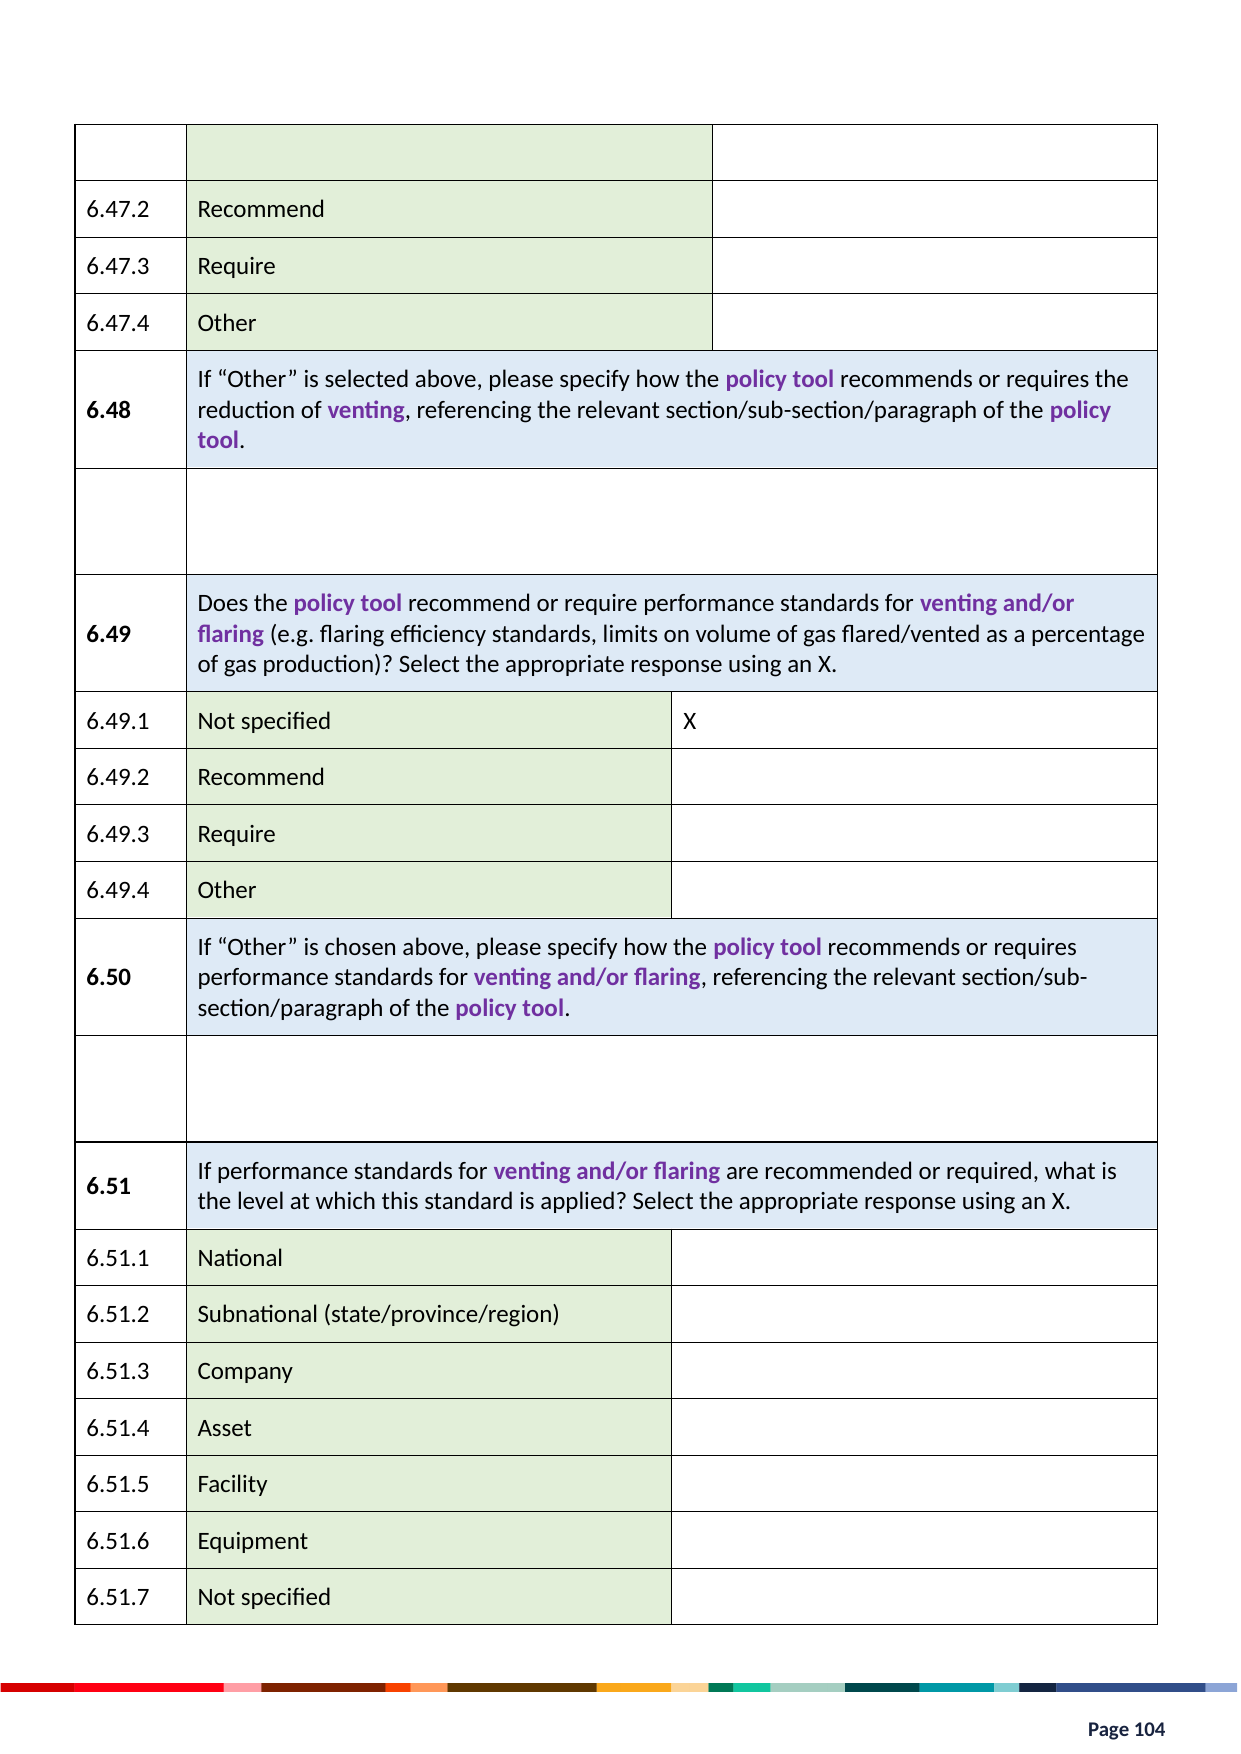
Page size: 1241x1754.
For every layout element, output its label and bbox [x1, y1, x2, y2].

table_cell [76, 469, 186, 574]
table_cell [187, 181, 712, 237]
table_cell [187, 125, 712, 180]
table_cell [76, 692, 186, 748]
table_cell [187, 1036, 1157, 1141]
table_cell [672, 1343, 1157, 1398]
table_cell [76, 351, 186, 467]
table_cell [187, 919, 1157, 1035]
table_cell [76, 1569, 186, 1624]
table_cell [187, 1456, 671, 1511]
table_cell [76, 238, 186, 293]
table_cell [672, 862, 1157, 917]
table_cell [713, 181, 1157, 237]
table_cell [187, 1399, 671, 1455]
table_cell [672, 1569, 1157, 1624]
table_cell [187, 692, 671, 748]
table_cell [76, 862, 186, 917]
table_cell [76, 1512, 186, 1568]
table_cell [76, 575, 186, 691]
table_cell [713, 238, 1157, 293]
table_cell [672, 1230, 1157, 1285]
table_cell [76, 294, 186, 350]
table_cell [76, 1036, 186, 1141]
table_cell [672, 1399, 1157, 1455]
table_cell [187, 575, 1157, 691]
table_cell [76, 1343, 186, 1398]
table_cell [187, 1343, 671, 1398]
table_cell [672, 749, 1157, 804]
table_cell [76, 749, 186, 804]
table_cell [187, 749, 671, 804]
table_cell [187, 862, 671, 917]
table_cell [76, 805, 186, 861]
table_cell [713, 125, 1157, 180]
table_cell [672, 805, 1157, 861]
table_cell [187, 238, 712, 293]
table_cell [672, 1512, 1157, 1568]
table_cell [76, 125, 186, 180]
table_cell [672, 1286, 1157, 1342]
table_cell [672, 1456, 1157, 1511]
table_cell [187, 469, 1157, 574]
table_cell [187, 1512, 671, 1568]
picture [0, 1683, 1236, 1692]
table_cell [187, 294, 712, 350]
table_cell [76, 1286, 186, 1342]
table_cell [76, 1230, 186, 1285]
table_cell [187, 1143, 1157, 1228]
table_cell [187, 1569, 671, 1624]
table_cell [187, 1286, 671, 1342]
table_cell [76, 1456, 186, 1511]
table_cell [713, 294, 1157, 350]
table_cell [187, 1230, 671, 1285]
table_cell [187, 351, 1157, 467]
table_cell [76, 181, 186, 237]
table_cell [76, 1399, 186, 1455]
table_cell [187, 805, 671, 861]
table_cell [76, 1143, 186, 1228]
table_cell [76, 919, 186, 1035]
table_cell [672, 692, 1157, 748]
